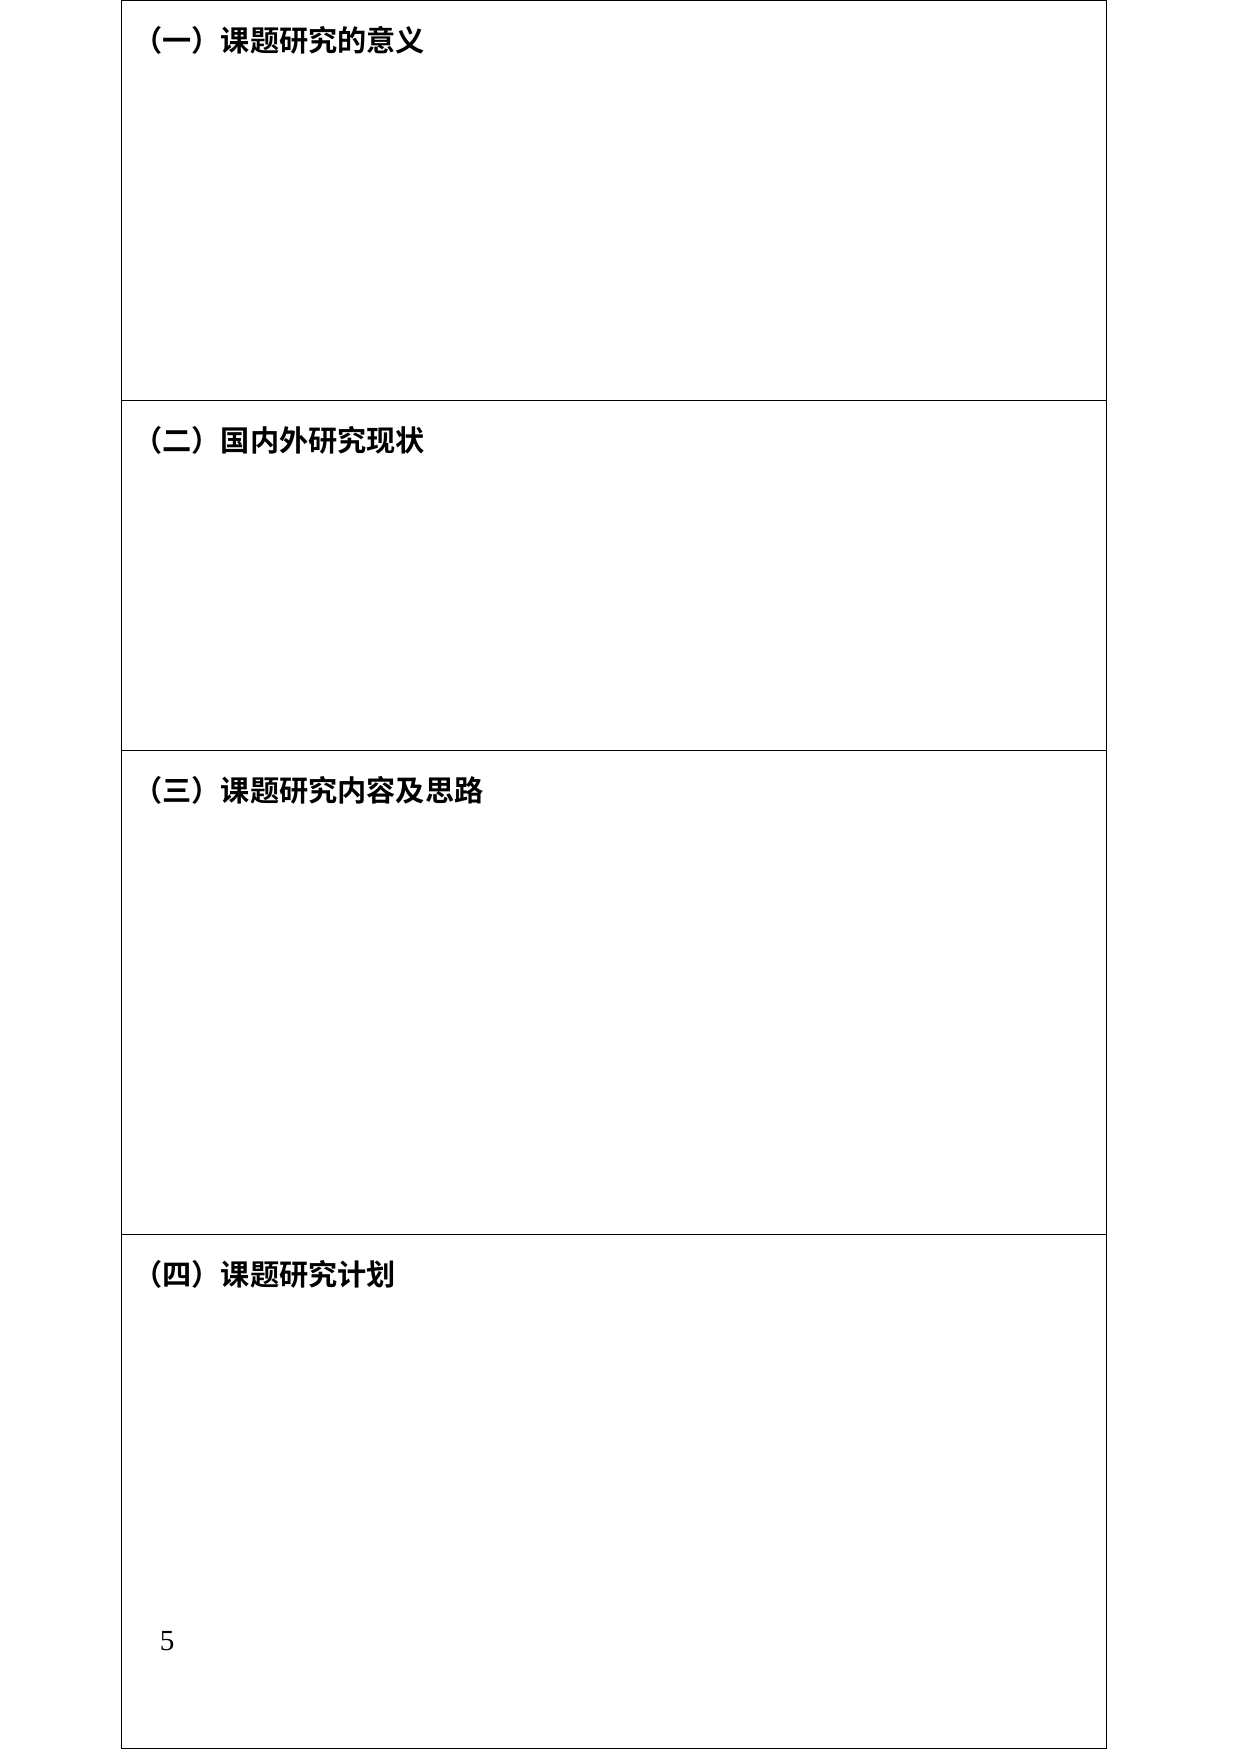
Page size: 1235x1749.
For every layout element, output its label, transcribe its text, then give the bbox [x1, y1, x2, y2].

table_header （一）课题研究的意义 [122, 1, 1106, 400]
table_cell （三）课题研究内容及思路 [122, 751, 1106, 1234]
table_cell （四）课题研究计划 [122, 1235, 1106, 1748]
table_cell （二）国内外研究现状 [122, 401, 1106, 750]
